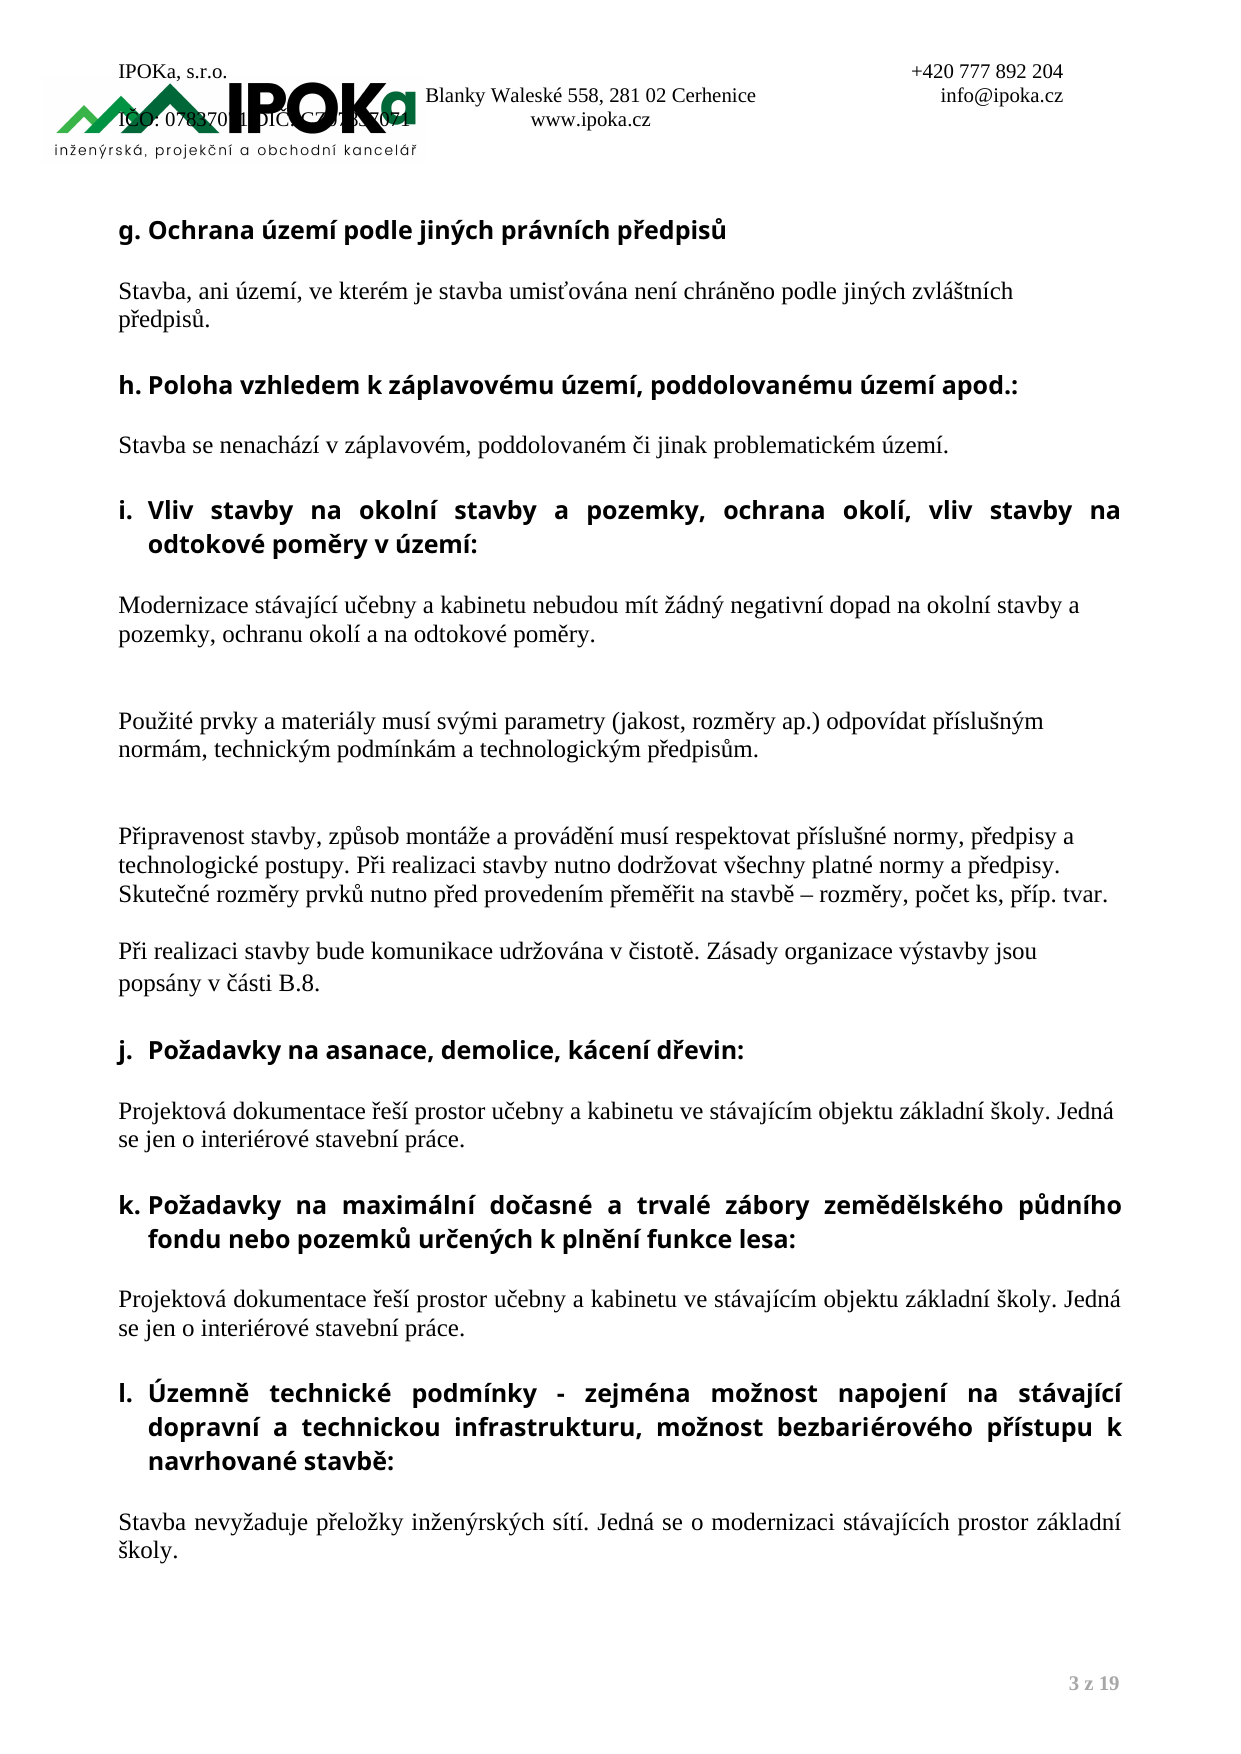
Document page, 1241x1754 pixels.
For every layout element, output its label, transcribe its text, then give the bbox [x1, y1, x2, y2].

text Stavba, ani území, ve kterém je stavba umisťována není chráněno podle jiných zvláštních [118, 276, 1122, 304]
text předpisů. [118, 304, 1122, 333]
text Při realizaci stavby bude komunikace udržována v čistotě. Zásady organizace výstavby jsou popsány v části B.8. [118, 936, 1122, 999]
text Stavba se nenachází v záplavovém, poddolovaném či jinak problematickém území. [118, 430, 1122, 459]
text Modernizace stávající učebny a kabinetu nebudou mít žádný negativní dopad na okolní stavby a pozemky, ochranu okolí a na odtokové poměry. [118, 590, 1122, 648]
subtitle Ochrana území podle jiných právních předpisů [118, 213, 1122, 247]
text Projektová dokumentace řeší prostor učebny a kabinetu ve stávajícím objektu základní školy. Jedná se jen o interiérové stavební práce. [118, 1284, 1122, 1342]
subtitle Poloha vzhledem k záplavovému území, poddolovanému území apod.: [118, 367, 1122, 401]
text Připravenost stavby, způsob montáže a provádění musí respektovat příslušné normy, předpisy a technologické postupy. Při realizaci stavby nutno dodržovat všechny platné normy a předpisy. Skutečné rozměry prvků nutno před provedením přeměřit na stavbě – rozměry, počet ks, příp. tvar. [118, 821, 1122, 907]
subtitle Požadavky na maximální dočasné a trvalé zábory zemědělského půdního fondu nebo pozemků určených k plnění funkce lesa: [118, 1187, 1122, 1256]
subtitle Vliv stavby na okolní stavby a pozemky, ochrana okolí, vliv stavby na odtokové poměry v území: [118, 493, 1122, 561]
text Použité prvky a materiály musí svými parametry (jakost, rozměry ap.) odpovídat příslušným normám, technickým podmínkám a technologickým předpisům. [118, 677, 1122, 763]
subtitle Územně technické podmínky - zejména možnost napojení na stávající dopravní a technickou infrastrukturu, možnost bezbariérového přístupu k navrhované stavbě: [118, 1376, 1122, 1478]
picture [41, 76, 427, 163]
text Stavba nevyžaduje přeložky inženýrských sítí. Jedná se o modernizaci stávajících prostor základní školy. [118, 1507, 1122, 1564]
text Projektová dokumentace řeší prostor učebny a kabinetu ve stávajícím objektu základní školy. Jedná se jen o interiérové stavební práce. [118, 1096, 1122, 1153]
subtitle Požadavky na asanace, demolice, kácení dřevin: [118, 1033, 1122, 1067]
